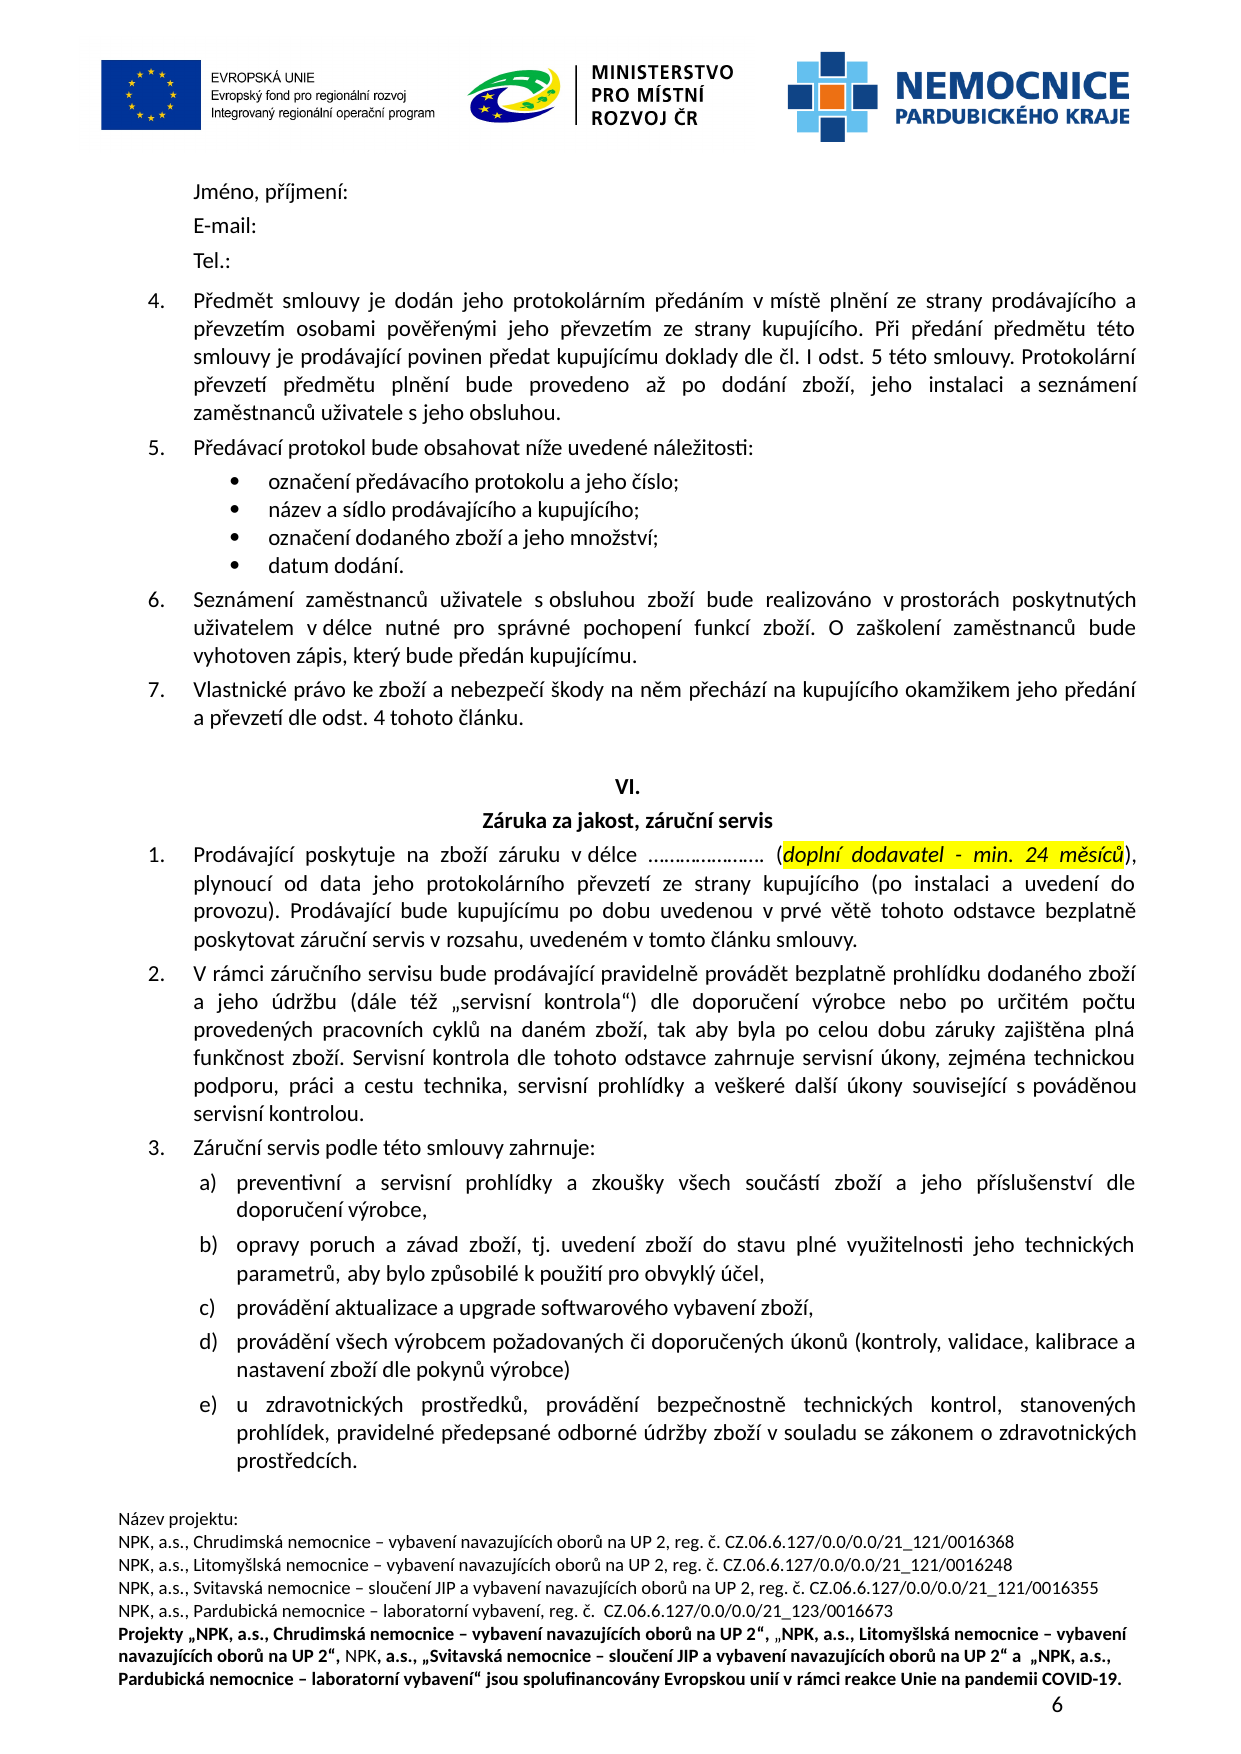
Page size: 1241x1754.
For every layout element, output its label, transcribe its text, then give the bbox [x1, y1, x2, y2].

picture [79, 36, 755, 153]
list datum dodání. [231, 551, 1137, 579]
list Prodávající poskytuje na zboží záruku v délce …………………. (doplní dodavatel - min. 24 měsíců), plynoucí od data jeho protokolárního převzetí ze strany kupujícího (po instalaci a uvedení do provozu). Prodávající bude kupujícímu po dobu uvedenou v prvé větě tohoto odstavce bezplatně poskytovat záruční servis v rozsahu, uvedeném v tomto článku smlouvy. [148, 841, 1137, 953]
list Seznámení zaměstnanců uživatele s obsluhou zboží bude realizováno v prostorách poskytnutých uživatelem v délce nutné pro správné pochopení funkcí zboží. O zaškolení zaměstnanců bude vyhotoven zápis, který bude předán kupujícímu. [148, 585, 1137, 669]
list preventivní a servisní prohlídky a zkoušky všech součástí zboží a jeho příslušenství dle doporučení výrobce, [199, 1168, 1137, 1224]
list opravy poruch a závad zboží, tj. uvedení zboží do stavu plné využitelnosti jeho technických parametrů, aby bylo způsobilé k použití pro obvyklý účel, [199, 1230, 1137, 1287]
list u zdravotnických prostředků, provádění bezpečnostně technických kontrol, stanovených prohlídek, pravidelné předepsané odborné údržby zboží v souladu se zákonem o zdravotnických prostředcích. [199, 1390, 1137, 1474]
text Tel.: [193, 246, 1137, 274]
picture [786, 50, 1130, 143]
list Předávací protokol bude obsahovat níže uvedené náležitosti: [148, 433, 1137, 461]
list Záruční servis podle této smlouvy zahrnuje: [148, 1133, 1137, 1161]
list označení dodaného zboží a jeho množství; [231, 523, 1137, 551]
list provádění aktualizace a upgrade softwarového vybavení zboží, [199, 1293, 1137, 1321]
text Záruka za jakost, záruční servis [118, 806, 1137, 834]
list Předmět smlouvy je dodán jeho protokolárním předáním v místě plnění ze strany prodávajícího a převzetím osobami pověřenými jeho převzetím ze strany kupujícího. Při předání předmětu této smlouvy je prodávající povinen předat kupujícímu doklady dle čl. I odst. 5 této smlouvy. Protokolární převzetí předmětu plnění bude provedeno až po dodání zboží, jeho instalaci a seznámení zaměstnanců uživatele s jeho obsluhou. [148, 286, 1137, 426]
list označení předávacího protokolu a jeho číslo; [231, 467, 1137, 495]
text Jméno, příjmení: [193, 177, 1137, 205]
list V rámci záručního servisu bude prodávající pravidelně provádět bezplatně prohlídku dodaného zboží a jeho údržbu (dále též „servisní kontrola“) dle doporučení výrobce nebo po určitém počtu provedených pracovních cyklů na daném zboží, tak aby byla po celou dobu záruky zajištěna plná funkčnost zboží. Servisní kontrola dle tohoto odstavce zahrnuje servisní úkony, zejména technickou podporu, práci a cestu technika, servisní prohlídky a veškeré další úkony související s pováděnou servisní kontrolou. [148, 959, 1137, 1127]
list název a sídlo prodávajícího a kupujícího; [231, 495, 1137, 523]
text E-mail: [193, 211, 1137, 239]
list provádění všech výrobcem požadovaných či doporučených úkonů (kontroly, validace, kalibrace a nastavení zboží dle pokynů výrobce) [199, 1327, 1137, 1383]
text VI. [118, 772, 1137, 800]
list Vlastnické právo ke zboží a nebezpečí škody na něm přechází na kupujícího okamžikem jeho předání a převzetí dle odst. 4 tohoto článku. [148, 676, 1137, 732]
